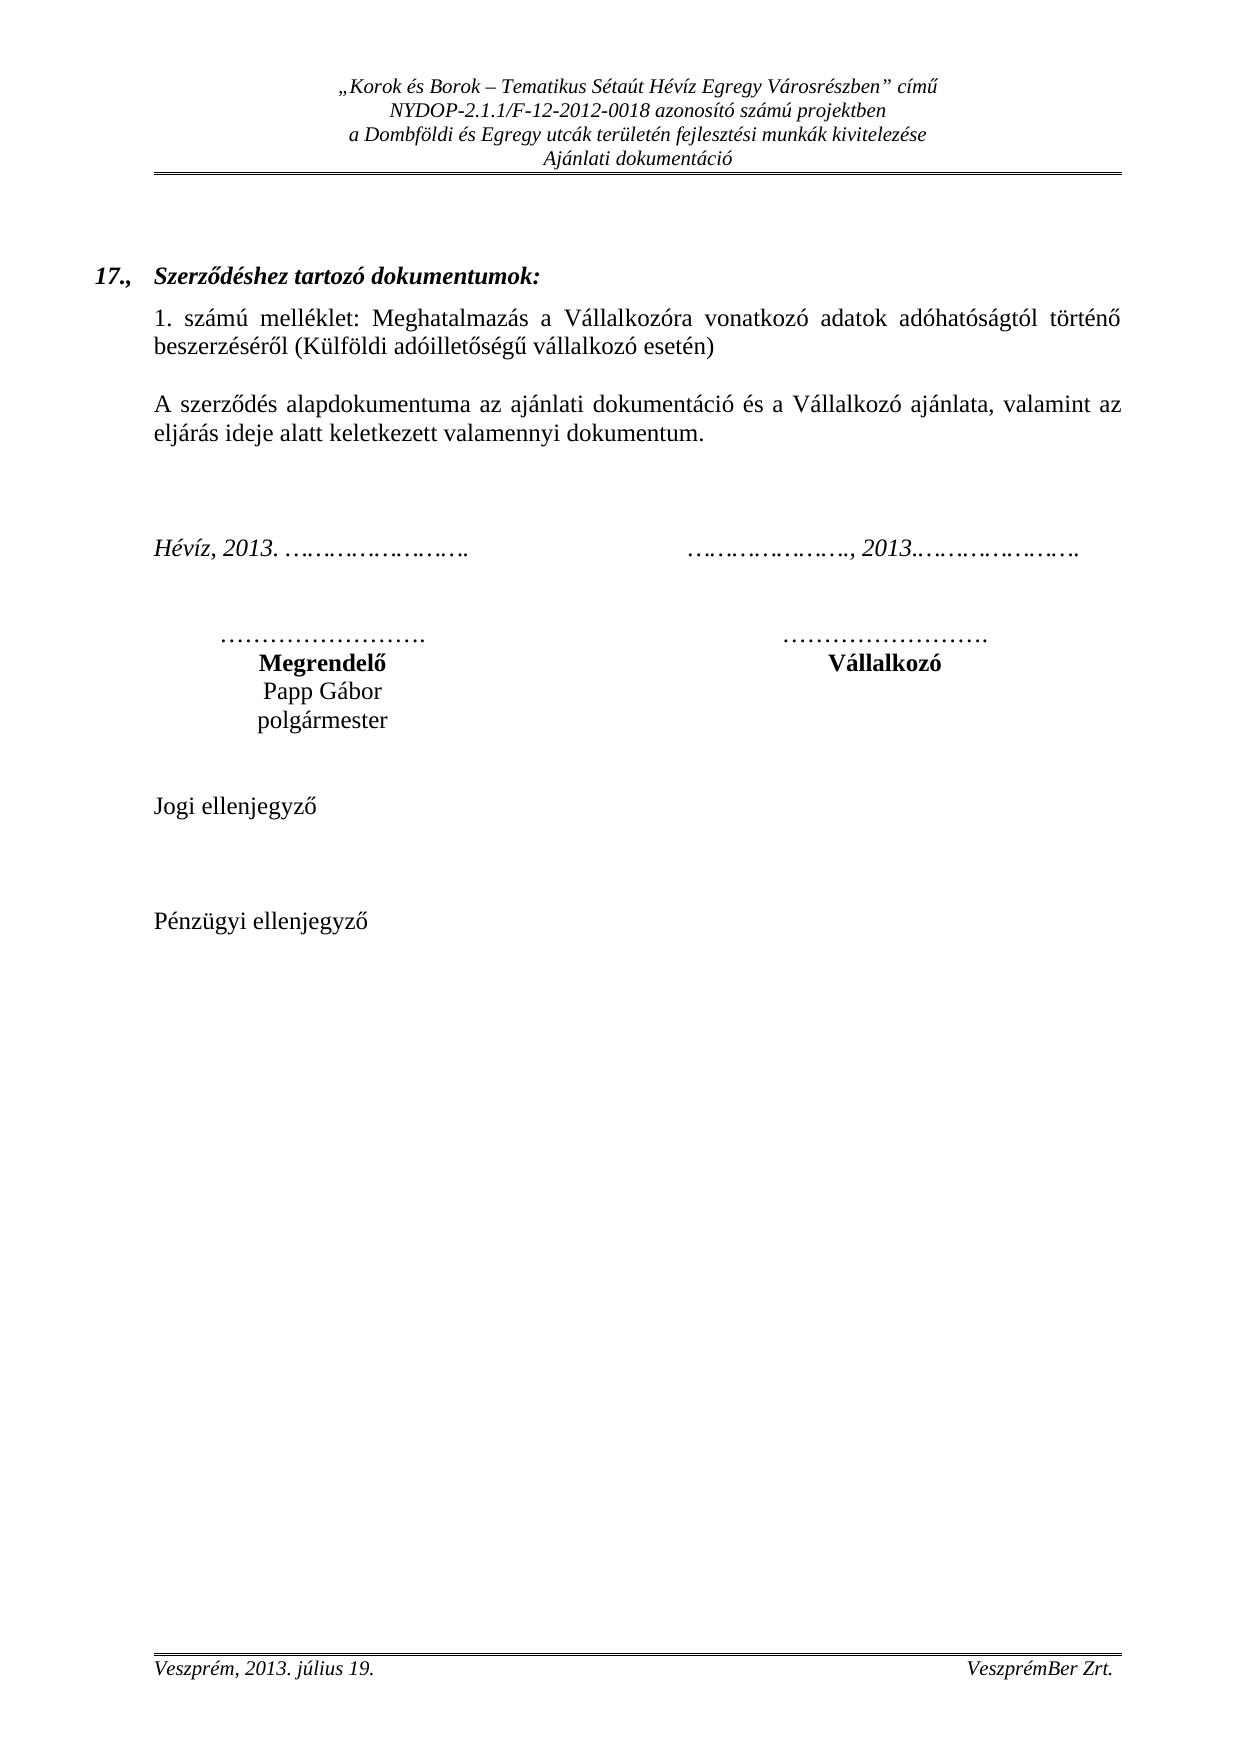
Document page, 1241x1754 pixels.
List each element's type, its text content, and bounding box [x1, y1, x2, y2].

text A szerződés alapdokumentuma az ajánlati dokumentáció és a Vállalkozó ajánlata, valamint az eljárás ideje alatt keletkezett valamennyi dokumentum. [153, 389, 1122, 446]
text 1. számú melléklet: Meghatalmazás a Vállalkozóra vonatkozó adatok adóhatóságtól történő beszerzéséről (Külföldi adóilletőségű vállalkozó esetén) [153, 303, 1122, 360]
text Jogi ellenjegyző [153, 791, 1122, 820]
text polgármester [153, 705, 1122, 734]
list Szerződéshez tartozó dokumentumok: [94, 261, 1122, 290]
text Papp Gábor [153, 676, 1122, 705]
text ……………………. ……………………. [153, 619, 1122, 648]
text Hévíz, 2013. ……………………. …………………., 2013.…………………. [153, 533, 1122, 561]
text Pénzügyi ellenjegyző [153, 906, 1122, 935]
text Megrendelő Vállalkozó [153, 648, 1122, 676]
